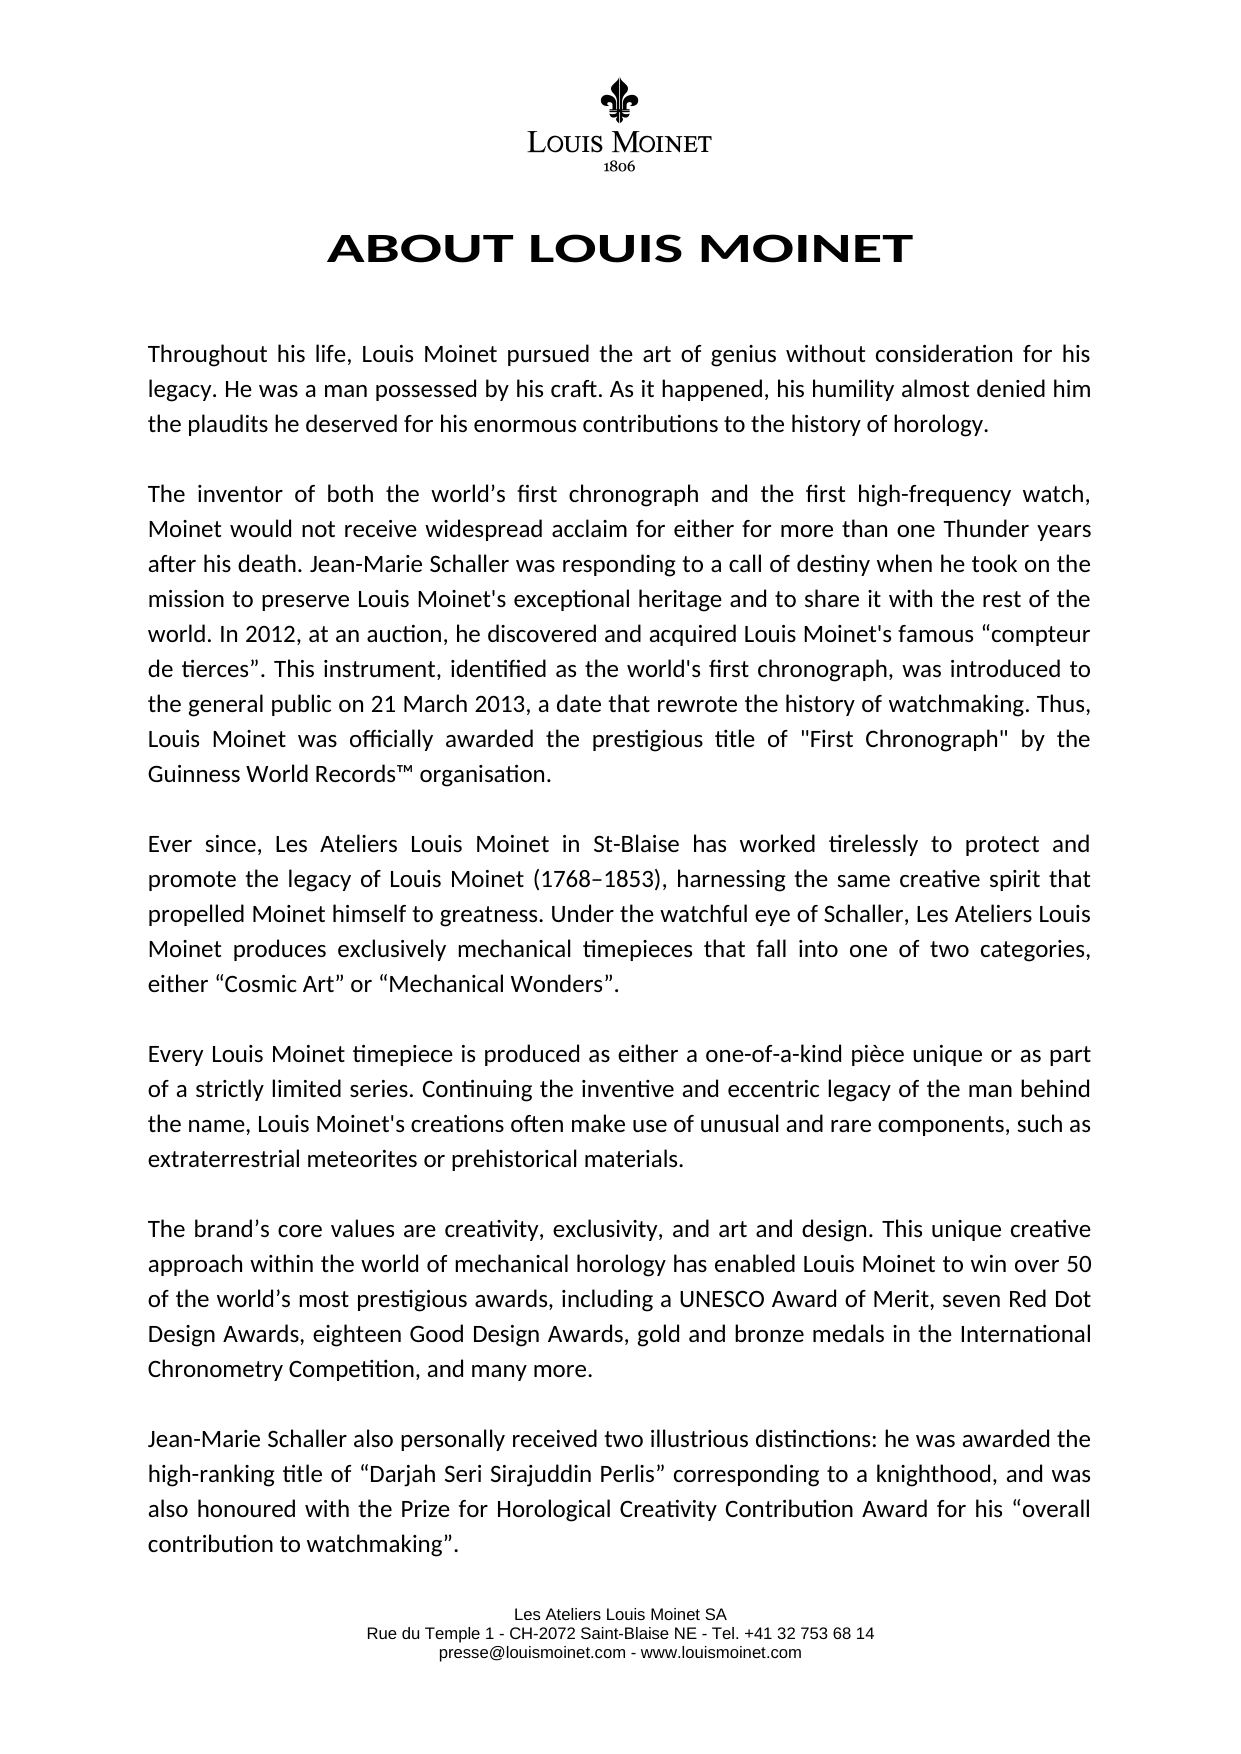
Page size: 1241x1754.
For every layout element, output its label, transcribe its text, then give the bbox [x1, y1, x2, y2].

text ABOUT LOUIS MOINET [148, 222, 1093, 272]
text The brand’s core values are creativity, exclusivity, and art and design. This unique creative approach within the world of mechanical horology has enabled Louis Moinet to win over 50 of the world’s most prestigious awards, including a UNESCO Award of Merit, seven Red Dot Design Awards, eighteen Good Design Awards, gold and bronze medals in the International Chronometry Competition, and many more. [148, 1213, 1093, 1384]
text Throughout his life, Louis Moinet pursued the art of genius without consideration for his legacy. He was a man possessed by his craft. As it happened, his humility almost denied him the plaudits he deserved for his enormous contributions to the history of horology. [148, 338, 1093, 439]
text Jean-Marie Schaller also personally received two illustrious distinctions: he was awarded the high-ranking title of “Darjah Seri Sirajuddin Perlis” corresponding to a knighthood, and was also honoured with the Prize for Horological Creativity Contribution Award for his “overall contribution to watchmaking”. [148, 1423, 1093, 1559]
text The inventor of both the world’s first chronograph and the first high-frequency watch, Moinet would not receive widespread acclaim for either for more than one Thunder years after his death. Jean-Marie Schaller was responding to a call of destiny when he took on the mission to preserve Louis Moinet's exceptional heritage and to share it with the rest of the world. In 2012, at an auction, he discovered and acquired Louis Moinet's famous “compteur de tierces”. This instrument, identified as the world's first chronograph, was introduced to the general public on 21 March 2013, a date that rewrote the history of watchmaking. Thus, Louis Moinet was officially awarded the prestigious title of "First Chronograph" by the Guinness World Records™ organisation. [148, 478, 1093, 789]
picture [509, 67, 730, 181]
text Ever since, Les Ateliers Louis Moinet in St-Blaise has worked tirelessly to protect and promote the legacy of Louis Moinet (1768–1853), harnessing the same creative spirit that propelled Moinet himself to greatness. Under the watchful eye of Schaller, Les Ateliers Louis Moinet produces exclusively mechanical timepieces that fall into one of two categories, either “Cosmic Art” or “Mechanical Wonders”. [148, 828, 1093, 999]
text Every Louis Moinet timepiece is produced as either a one-of-a-kind pièce unique or as part of a strictly limited series. Continuing the inventive and eccentric legacy of the man behind the name, Louis Moinet's creations often make use of unusual and rare components, such as extraterrestrial meteorites or prehistorical materials. [148, 1038, 1093, 1174]
